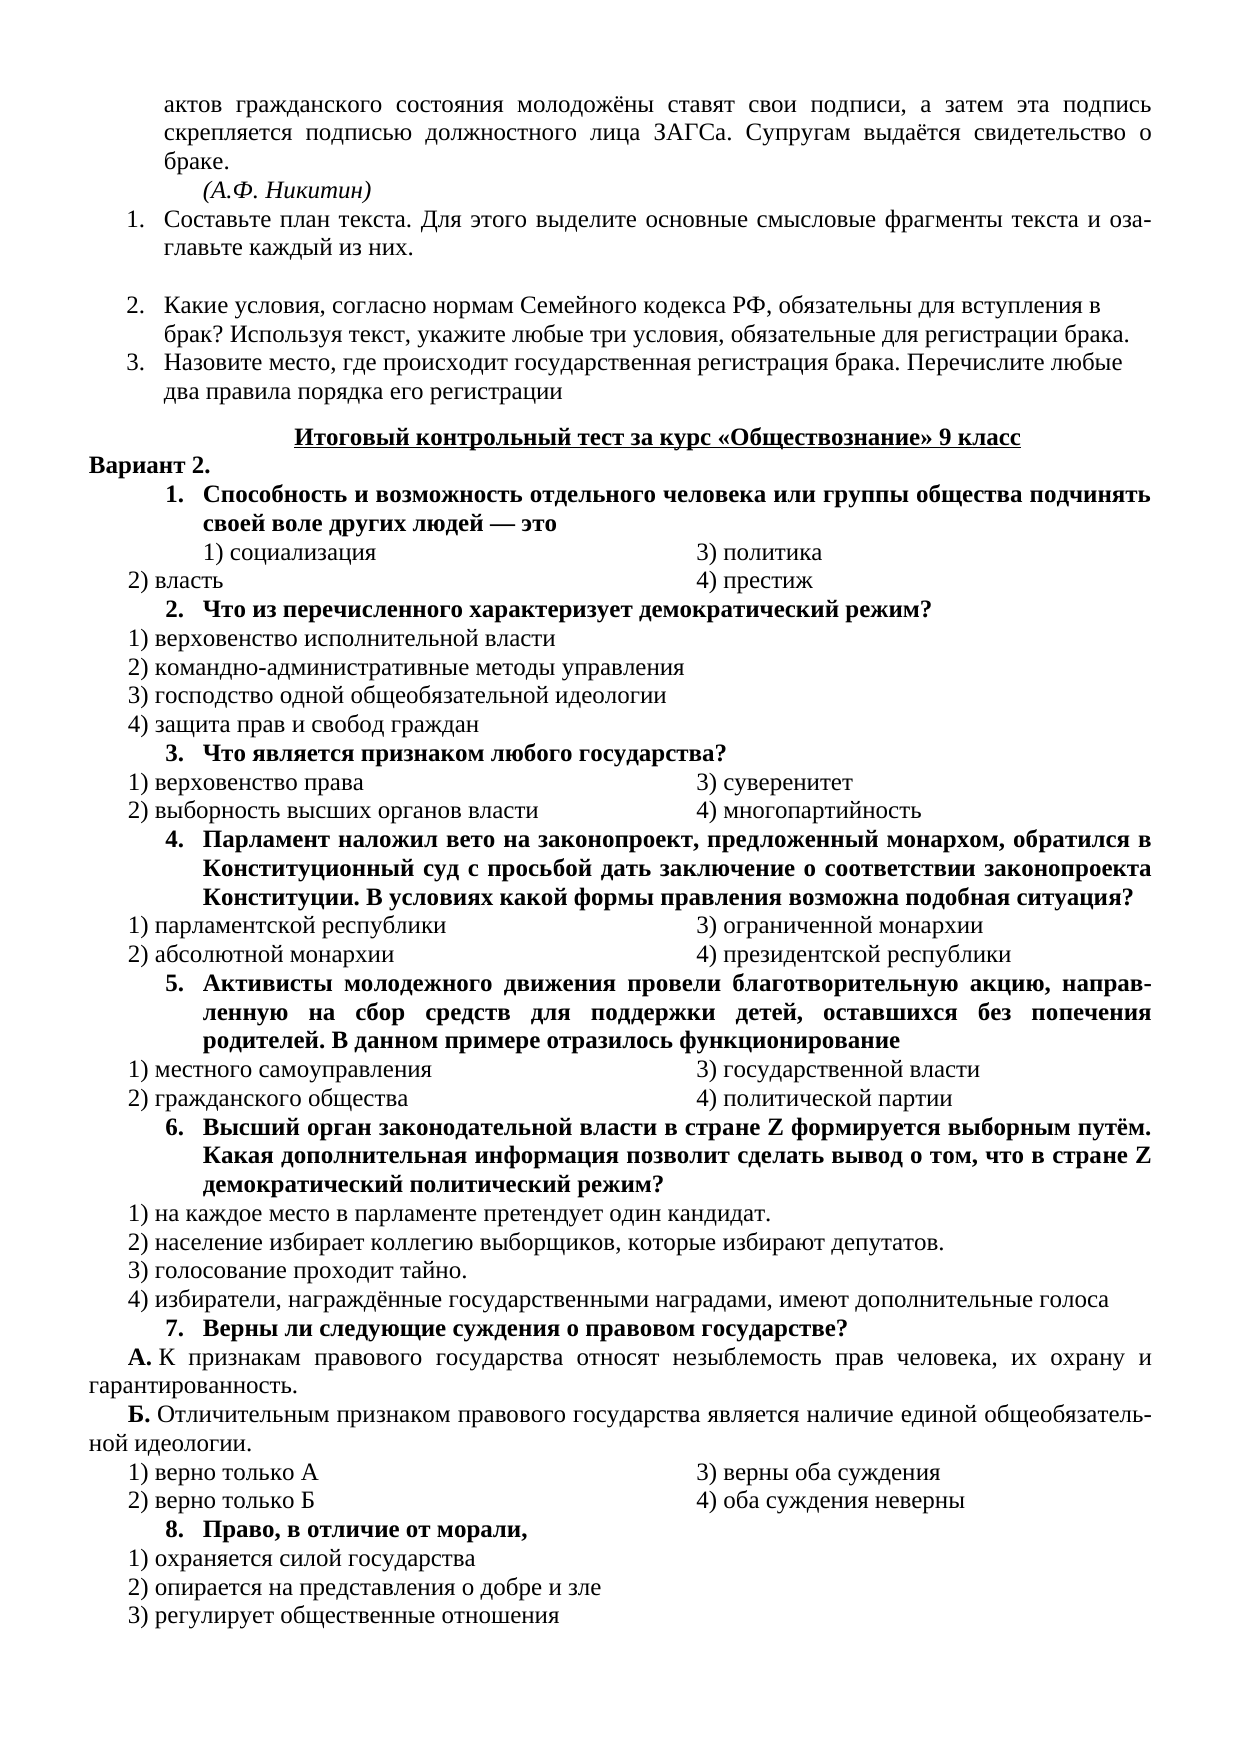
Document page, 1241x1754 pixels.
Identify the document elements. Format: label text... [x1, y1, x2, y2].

text 1) парламентской республики [89, 910, 583, 939]
text 1) верховенство права [89, 767, 583, 795]
text 1) на каждое место в парламенте претендует один кандидат. [89, 1198, 1152, 1227]
list Способность и возможность отдельного человека или группы общества подчинять своей воле других людей — это [165, 479, 1152, 537]
list Активисты молодежного движения провели благотворительную акцию, направленную на сбор средств для поддержки детей, оставшихся без попечения родителей. В данном примере отразилось функционирование [165, 968, 1152, 1054]
text 4) оба суждения неверны [657, 1485, 1152, 1514]
list Парламент наложил вето на законопроект, предложенный монархом, обратился в Конституционный суд с просьбой дать заключение о соответствии законопроекта Конституции. В условиях какой формы правления возможна подобная ситуация? [165, 824, 1152, 910]
text 3) суверенитет [657, 767, 1152, 795]
text 3) верны оба суждения [657, 1457, 1152, 1485]
text 3) ограниченной монархии [657, 910, 1152, 939]
list Назовите место, где происходит государственная регистрация брака. Перечислите любые два правила порядка его регистрации [126, 347, 1152, 405]
text 2) гражданского общества [128, 1083, 583, 1112]
text 1) верховенство исполнительной власти [89, 623, 1152, 652]
text Вариант 2. [89, 450, 1152, 479]
text 1) охраняется силой государства [89, 1543, 1152, 1572]
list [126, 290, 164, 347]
text 2) власть [89, 565, 583, 594]
text 4) политической партии [696, 1083, 1152, 1112]
text Итоговый контрольный тест за курс «Обществознание» 9 класс [164, 422, 1152, 450]
list Что из перечисленного характеризует демократический режим? [165, 594, 1152, 623]
list Верны ли следующие суждения о правовом государстве? [165, 1313, 1152, 1342]
text (А.Ф. Никитин) [164, 175, 1152, 204]
text 4) президентской республики [657, 939, 1152, 968]
text Б. Отличительным признаком правового государства является наличие единой общеобязательной идеологии. [89, 1399, 1152, 1457]
text 4) защита прав и свобод граждан [89, 709, 1152, 738]
text 2) абсолютной монархии [89, 939, 583, 968]
text 4) престиж [657, 565, 1152, 594]
text 4) многопартийность [657, 795, 1152, 824]
list Составьте план текста. Для этого выделите основные смысловые фрагменты текста и озаглавьте каждый из них. [126, 204, 1152, 261]
text 3) регулирует общественные отношения [89, 1600, 1152, 1629]
text 1) социализация [164, 537, 583, 565]
list Что является признаком любого государства? [165, 738, 1152, 767]
text 3) политика [657, 537, 1152, 565]
text 2) верно только Б [89, 1485, 583, 1514]
text 2) опирается на представления о добре и зле [89, 1572, 1152, 1600]
text 3) государственной власти [696, 1054, 1152, 1083]
text 2) выборность высших органов власти [89, 795, 583, 824]
list Высший орган законодательной власти в стране Z формируется выборным путём. Какая дополнительная информация позволит сделать вывод о том, что в стране Z демократический политический режим? [165, 1112, 1152, 1198]
text 2) командно-административные методы управления [89, 652, 1152, 680]
list Право, в отличие от морали, [165, 1514, 1152, 1543]
text 1) верно только А [89, 1457, 583, 1485]
text 3) голосование проходит тайно. [89, 1255, 1152, 1284]
text 3) господство одной общеобязательной идеологии [89, 680, 1152, 709]
text А. К признакам правового государства относят незыблемость прав человека, их охрану и гарантированность. [89, 1342, 1152, 1399]
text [164, 89, 1152, 175]
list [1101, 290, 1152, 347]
text 4) избиратели, награждённые государственными наградами, имеют дополнительные голоса [89, 1284, 1152, 1313]
text 1) местного самоуправления [128, 1054, 583, 1083]
text 2) население избирает коллегию выборщиков, которые избирают депутатов. [89, 1227, 1152, 1255]
